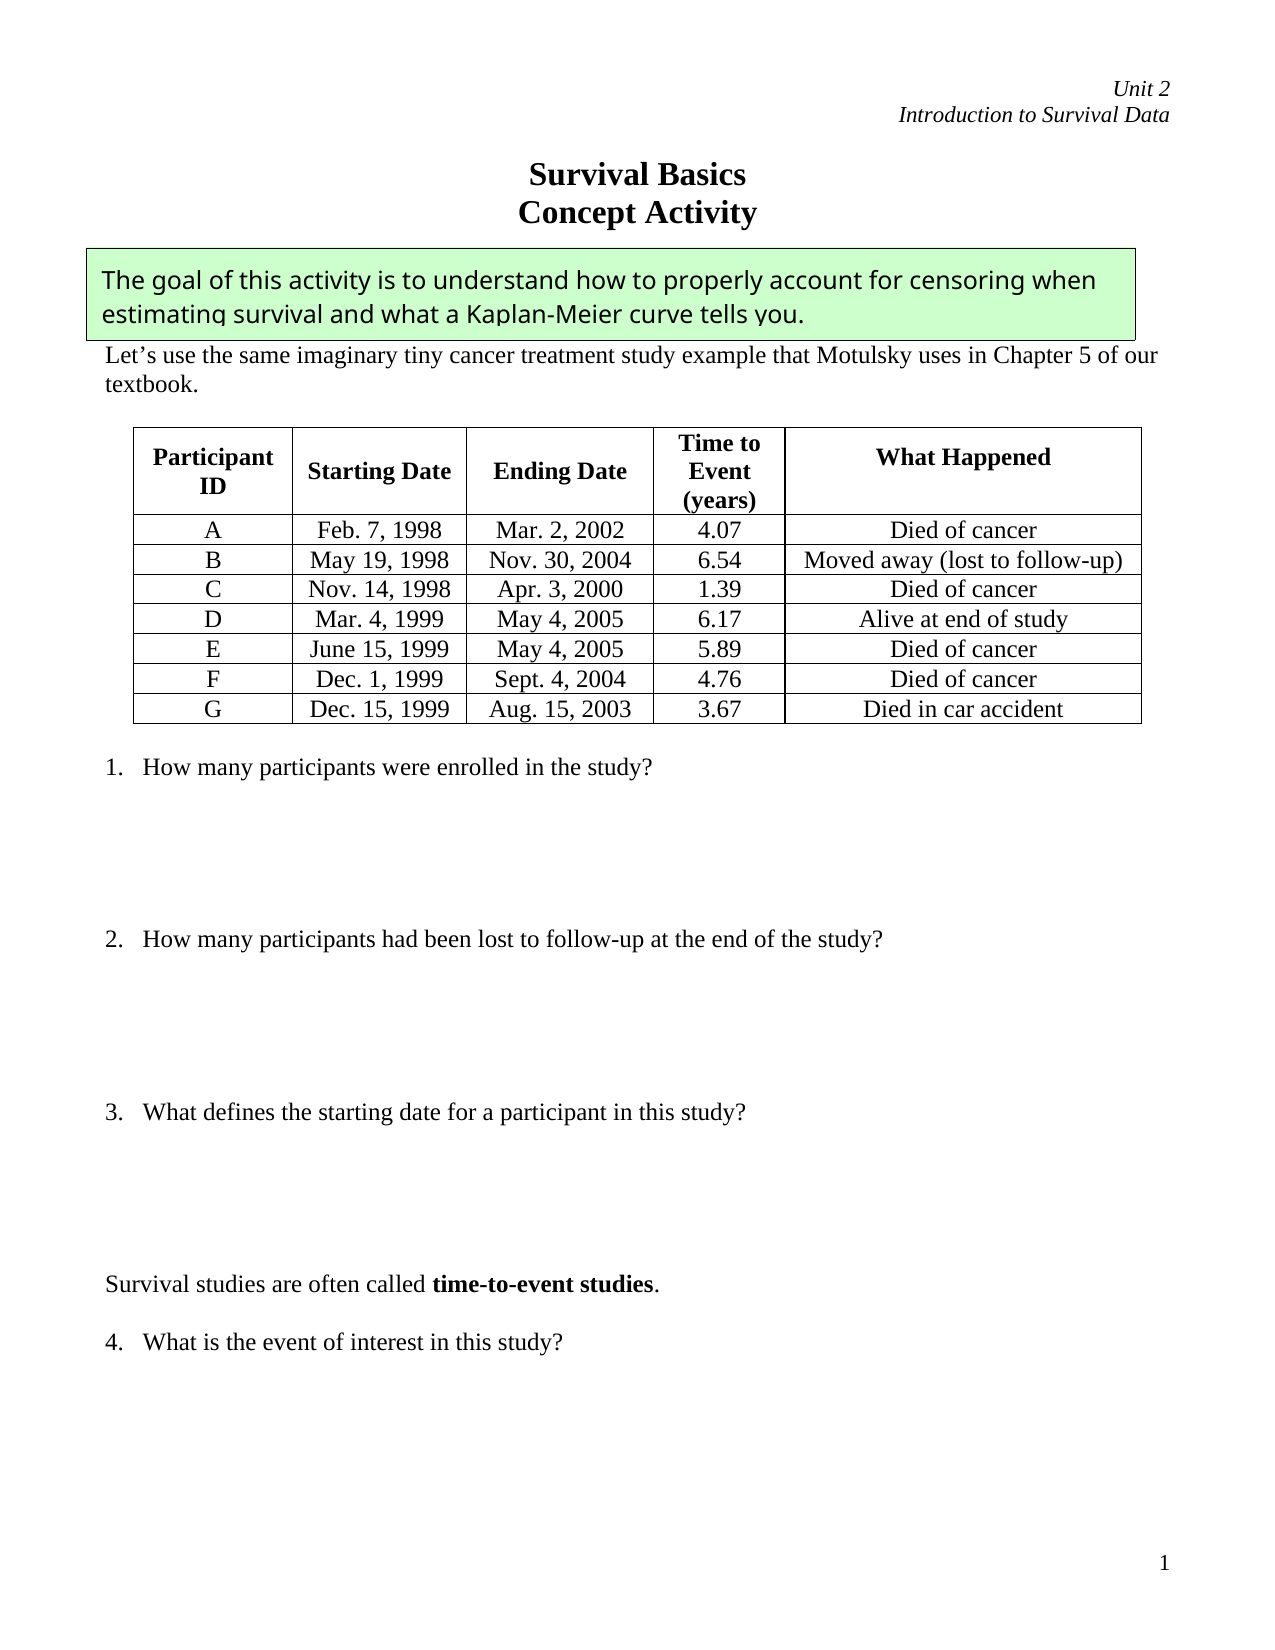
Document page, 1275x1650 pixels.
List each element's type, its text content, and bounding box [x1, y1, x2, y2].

table_cell Alive at end of study [786, 604, 1141, 633]
table_header Time to Event (years) [654, 428, 784, 514]
table_cell Died of cancer [786, 515, 1141, 544]
table_cell May 4, 2005 [467, 634, 653, 663]
list How many participants were enrolled in the study? [105, 752, 1170, 780]
table_cell Mar. 2, 2002 [467, 515, 653, 544]
table_cell 4.07 [654, 515, 784, 544]
text Concept Activity [105, 192, 1170, 231]
table_cell B [134, 545, 292, 573]
table_cell Moved away (lost to follow-up) [786, 545, 1141, 573]
table_cell G [134, 694, 292, 722]
list How many participants had been lost to follow-up at the end of the study? [105, 924, 1170, 953]
list What defines the starting date for a participant in this study? [105, 1097, 1170, 1125]
table_cell Nov. 30, 2004 [467, 545, 653, 573]
table_header Participant ID [134, 428, 292, 514]
table_cell Died of cancer [786, 664, 1141, 693]
text Survival studies are often called time-to-event studies. [105, 1269, 1170, 1298]
table_header What Happened [786, 428, 1141, 514]
table_cell Feb. 7, 1998 [293, 515, 466, 544]
table_cell 1.39 [654, 575, 784, 603]
table_header Starting Date [293, 428, 466, 514]
table_cell Died in car accident [786, 694, 1141, 722]
table_cell May 19, 1998 [293, 545, 466, 573]
table_cell 5.89 [654, 634, 784, 663]
table_cell Apr. 3, 2000 [467, 575, 653, 603]
table_cell Dec. 15, 1999 [293, 694, 466, 722]
table_cell A [134, 515, 292, 544]
table_cell Died of cancer [786, 634, 1141, 663]
table_cell F [134, 664, 292, 693]
table_cell Sept. 4, 2004 [467, 664, 653, 693]
table_cell 4.76 [654, 664, 784, 693]
table_cell Died of cancer [786, 575, 1141, 603]
table_cell Nov. 14, 1998 [293, 575, 466, 603]
table_cell E [134, 634, 292, 663]
text Survival Basics [105, 154, 1170, 192]
table_cell Mar. 4, 1999 [293, 604, 466, 633]
text Let’s use the same imaginary tiny cancer treatment study example that Motulsky uses in Chapter 5 of our textbook. [105, 259, 1170, 398]
table_header Ending Date [467, 428, 653, 514]
table_cell D [134, 604, 292, 633]
table_cell 6.54 [654, 545, 784, 573]
table_cell Aug. 15, 2003 [467, 694, 653, 722]
table_cell Dec. 1, 1999 [293, 664, 466, 693]
table_cell 6.17 [654, 604, 784, 633]
table_cell May 4, 2005 [467, 604, 653, 633]
table_cell 3.67 [654, 694, 784, 722]
list What is the event of interest in this study? [105, 1327, 1170, 1355]
table_cell June 15, 1999 [293, 634, 466, 663]
table_cell C [134, 575, 292, 603]
